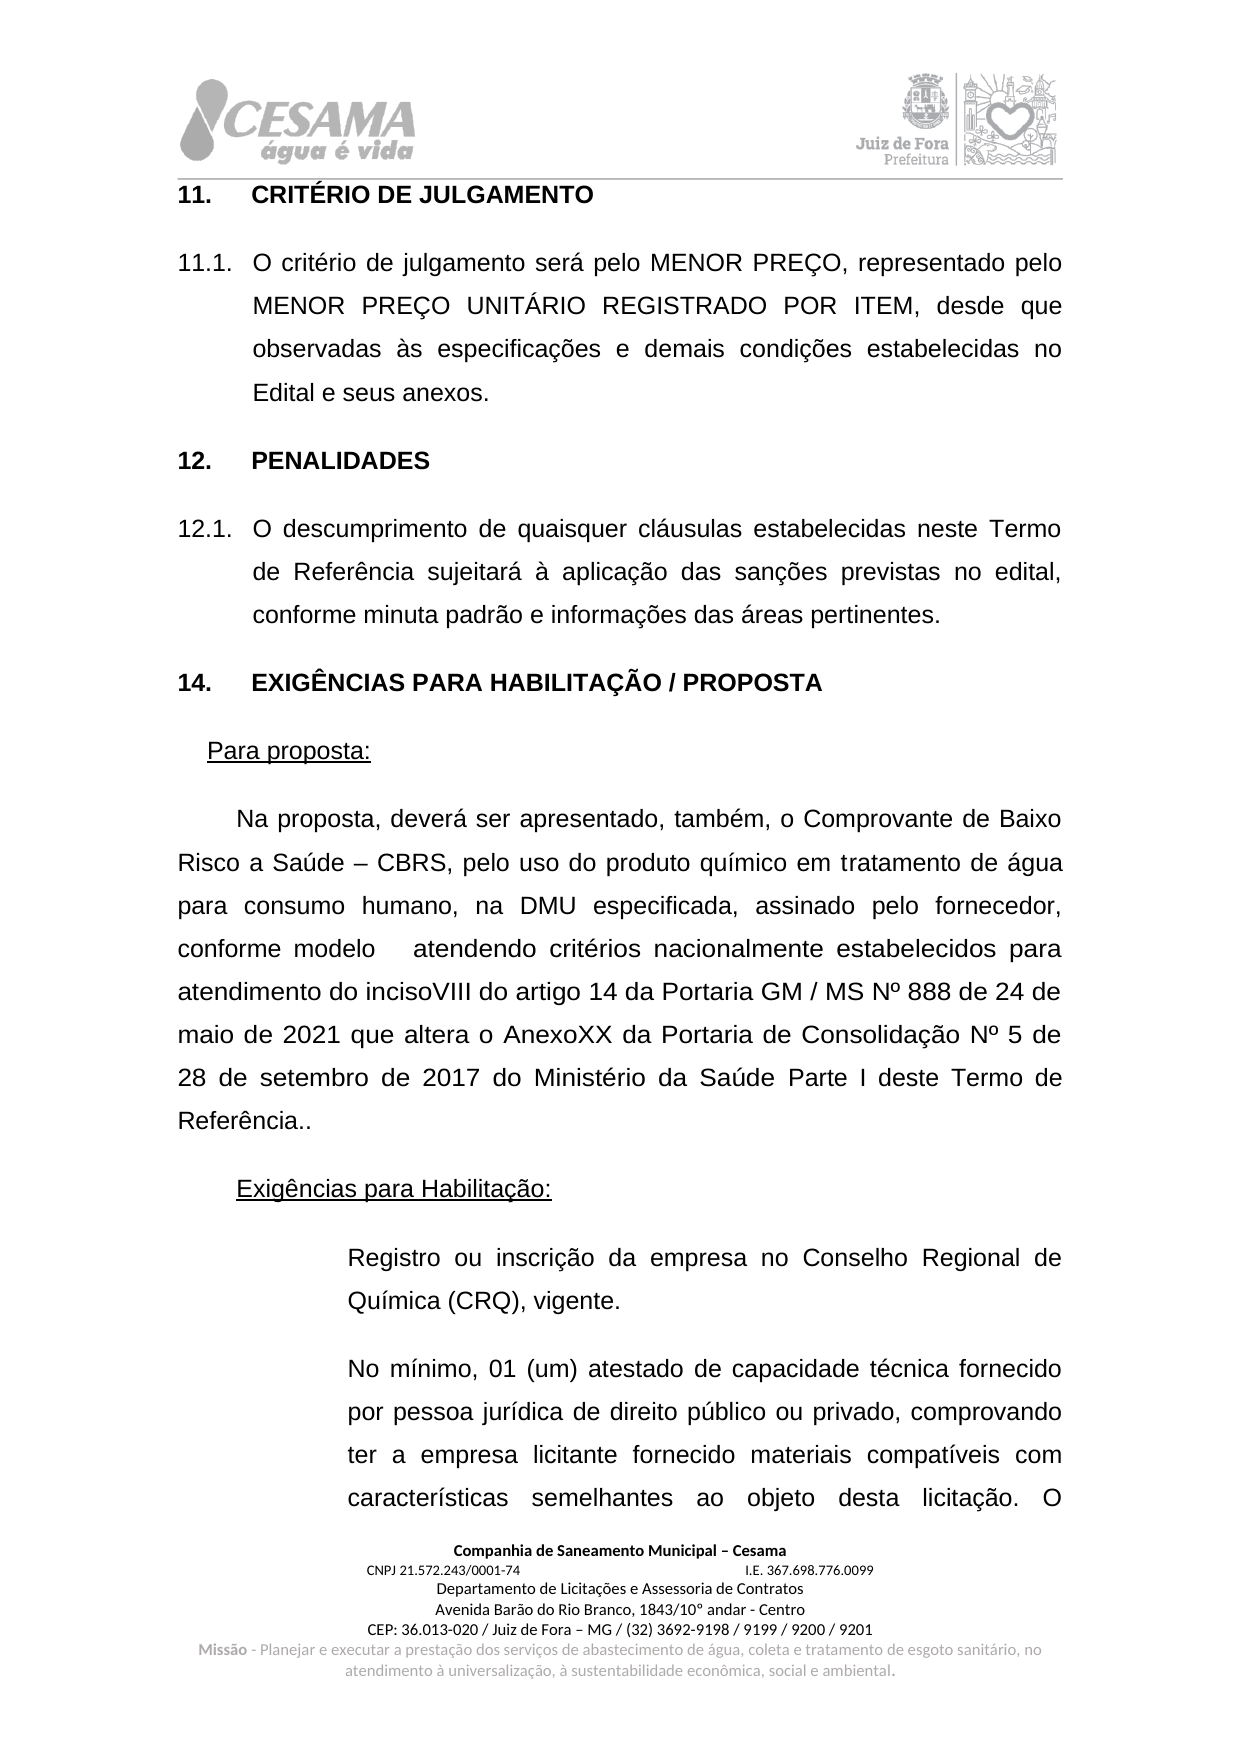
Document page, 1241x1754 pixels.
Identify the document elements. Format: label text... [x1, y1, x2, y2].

text Na proposta, deverá ser apresentado, também, o Comprovante de Baixo Risco a Saúde – CBRS, pelo uso do produto químico em tratamento de água para consumo humano, na DMU especificada, assinado pelo fornecedor, conforme modelo atendendo critérios nacionalmente estabelecidos para atendimento do incisoVIII do artigo 14 da Portaria GM / MS Nº 888 de 24 de maio de 2021 que altera o AnexoXX da Portaria de Consolidação Nº 5 de 28 de setembro de 2017 do Ministério da Saúde Parte I deste Termo de Referência.. [177, 804, 1063, 1135]
list EXIGÊNCIAS PARA HABILITAÇÃO / PROPOSTA [177, 668, 1063, 697]
list PENALIDADES [177, 446, 1063, 474]
list Registro ou inscrição da empresa no Conselho Regional de Química (CRQ), vigente. [347, 1242, 1063, 1314]
list O descumprimento de quaisquer cláusulas estabelecidas neste Termo de Referência sujeitará à aplicação das sanções previstas no edital, conforme minuta padrão e informações das áreas pertinentes. [177, 514, 1063, 629]
list O critério de julgamento será pelo MENOR PREÇO, representado pelo MENOR PREÇO UNITÁRIO REGISTRADO POR ITEM, desde que observadas às especificações e demais condições estabelecidas no Edital e seus anexos. [177, 248, 1063, 406]
list CRITÉRIO DE JULGAMENTO [177, 180, 1063, 209]
picture [177, 73, 1063, 180]
text Para proposta: [207, 736, 1063, 765]
text Exigências para Habilitação: [177, 1174, 1063, 1203]
